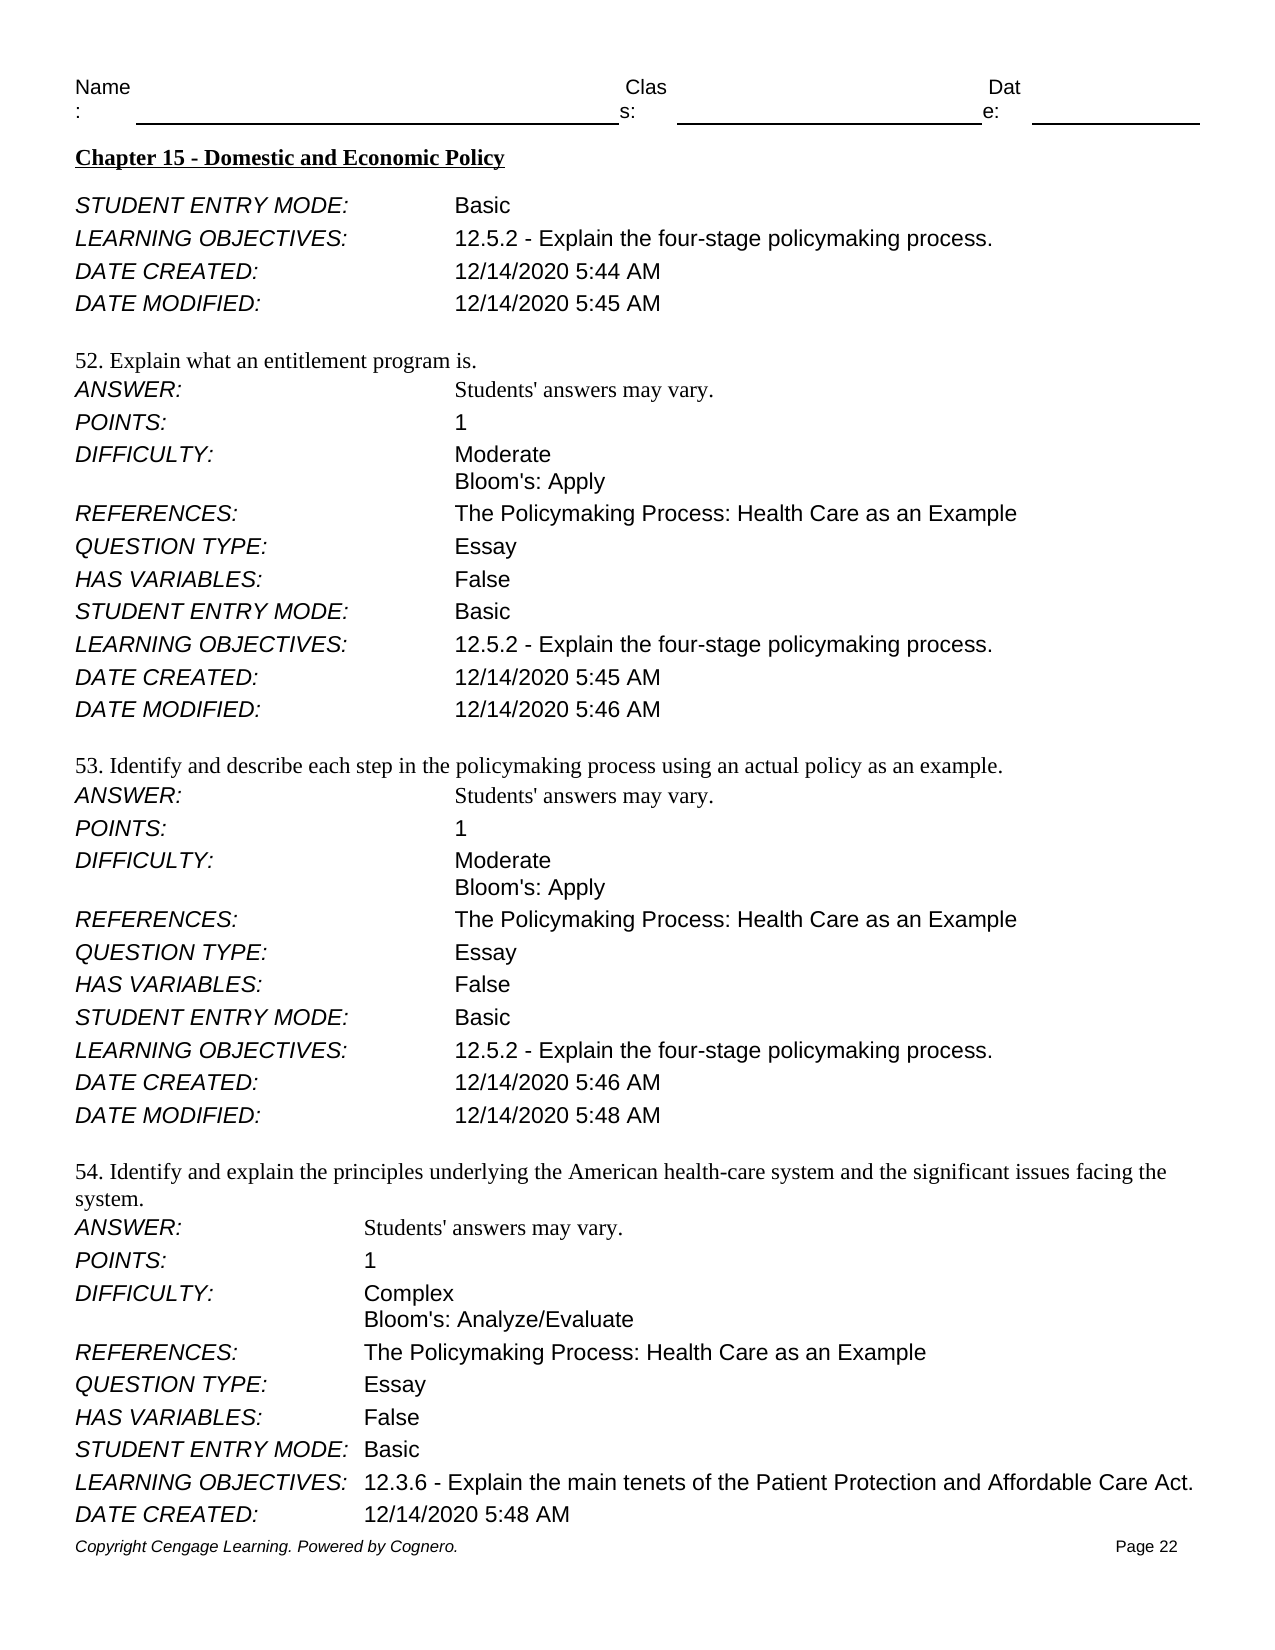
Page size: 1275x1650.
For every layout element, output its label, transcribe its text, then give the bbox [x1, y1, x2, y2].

table_header 53. Identify and describe each step in the policymaking process using an actual policy as an example. [75, 753, 1200, 1131]
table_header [75, 189, 1200, 320]
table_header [75, 1159, 1200, 1531]
table_header 52. Explain what an entitlement program is. [75, 347, 1200, 726]
